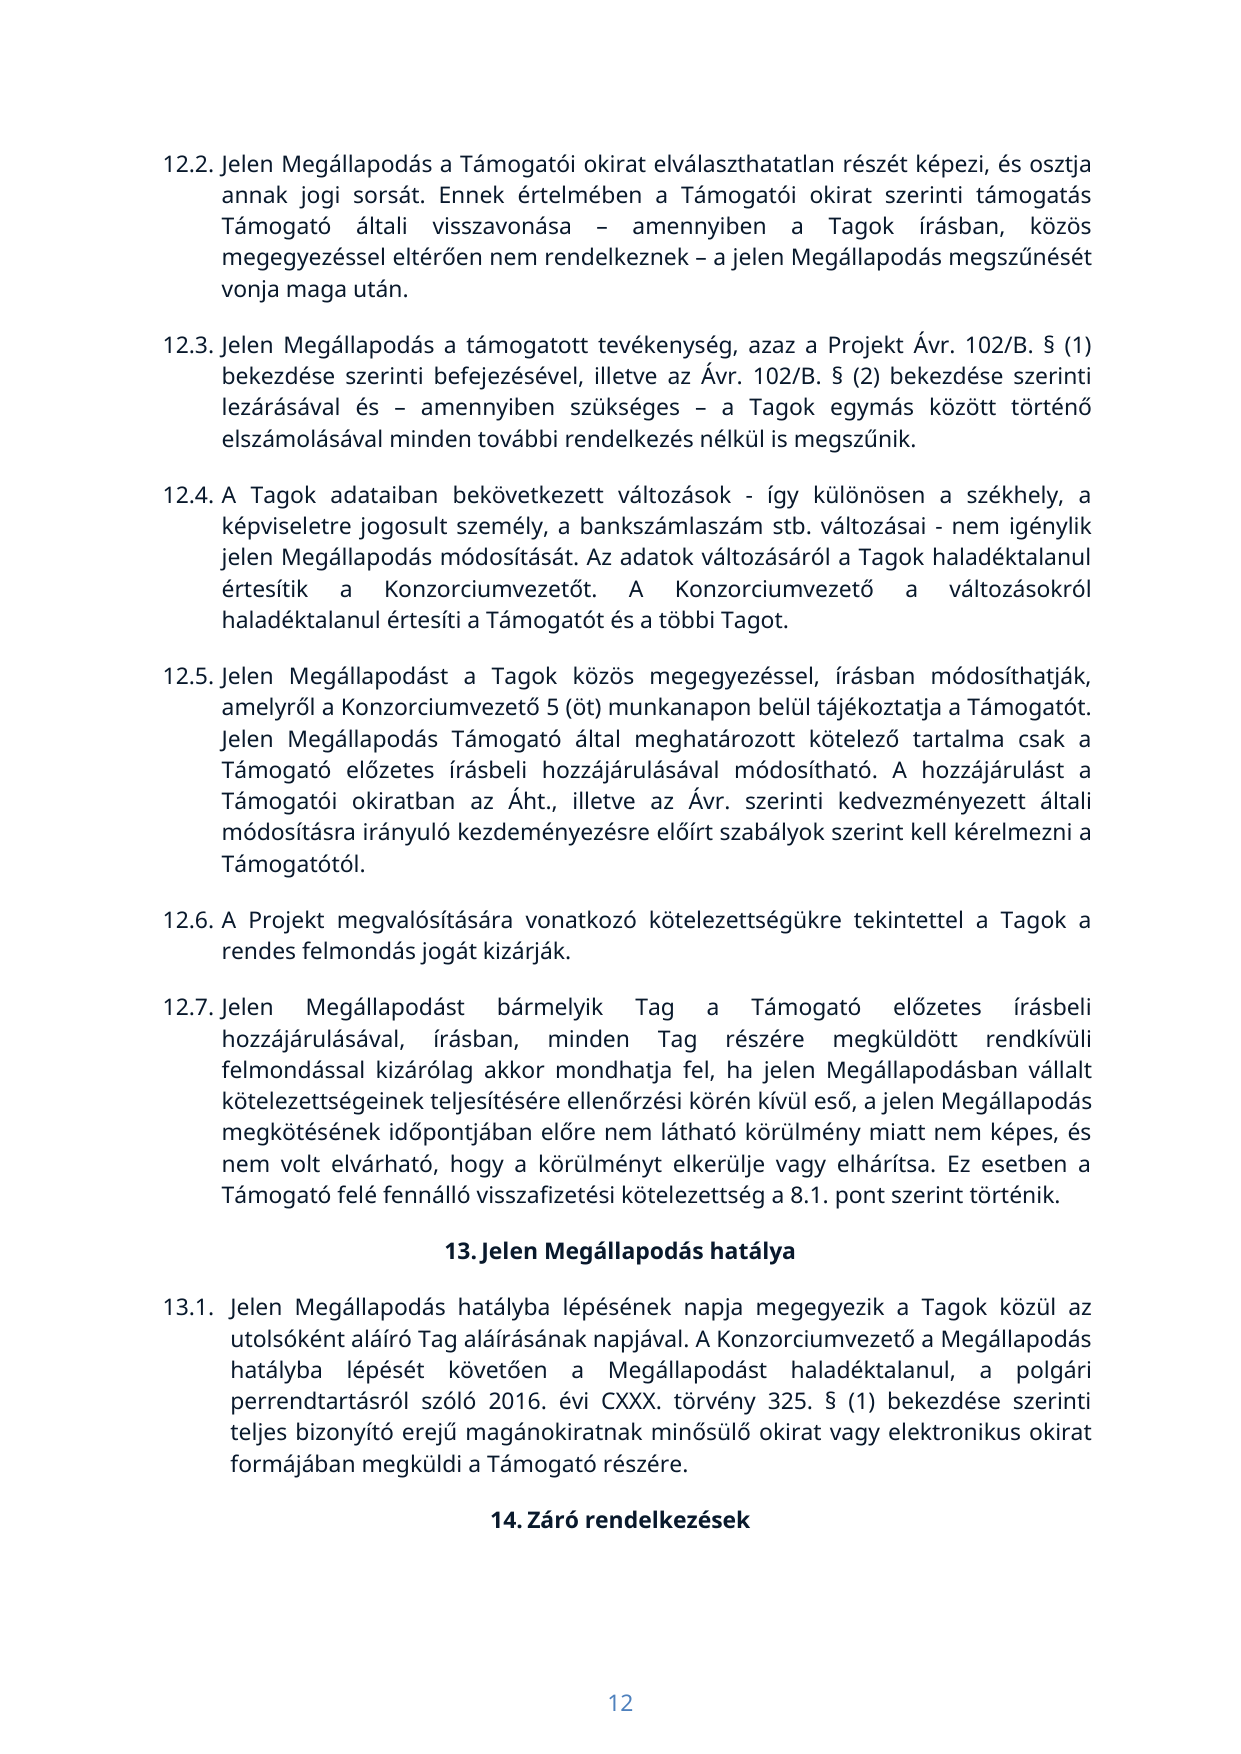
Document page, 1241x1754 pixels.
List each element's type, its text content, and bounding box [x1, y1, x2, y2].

list Jelen Megállapodást a Tagok közös megegyezéssel, írásban módosíthatják, amelyről a Konzorciumvezető 5 (öt) munkanapon belül tájékoztatja a Támogatót. Jelen Megállapodás Támogató által meghatározott kötelező tartalma csak a Támogató előzetes írásbeli hozzájárulásával módosítható. A hozzájárulást a Támogatói okiratban az Áht., illetve az Ávr. szerinti kedvezményezett általi módosításra irányuló kezdeményezésre előírt szabályok szerint kell kérelmezni a Támogatótól. [162, 660, 1093, 879]
list Jelen Megállapodás a támogatott tevékenység, azaz a Projekt Ávr. 102/B. § (1) bekezdése szerinti befejezésével, illetve az Ávr. 102/B. § (2) bekezdése szerinti lezárásával és – amennyiben szükséges – a Tagok egymás között történő elszámolásával minden további rendelkezés nélkül is megszűnik. [162, 329, 1093, 454]
list Jelen Megállapodás hatályba lépésének napja megegyezik a Tagok közül az utolsóként aláíró Tag aláírásának napjával. A Konzorciumvezető a Megállapodás hatályba lépését követően a Megállapodást haladéktalanul, a polgári perrendtartásról szóló 2016. évi CXXX. törvény 325. § (1) bekezdése szerinti teljes bizonyító erejű magánokiratnak minősülő okirat vagy elektronikus okirat formájában megküldi a Támogató részére. [162, 1291, 1093, 1479]
list Záró rendelkezések [148, 1504, 1093, 1535]
list Jelen Megállapodást bármelyik Tag a Támogató előzetes írásbeli hozzájárulásával, írásban, minden Tag részére megküldött rendkívüli felmondással kizárólag akkor mondhatja fel, ha jelen Megállapodásban vállalt kötelezettségeinek teljesítésére ellenőrzési körén kívül eső, a jelen Megállapodás megkötésének időpontjában előre nem látható körülmény miatt nem képes, és nem volt elvárható, hogy a körülményt elkerülje vagy elhárítsa. Ez esetben a Támogató felé fennálló visszafizetési kötelezettség a 8.1. pont szerint történik. [162, 991, 1093, 1210]
list Jelen Megállapodás hatálya [148, 1235, 1093, 1266]
list Jelen Megállapodás a Támogatói okirat elválaszthatatlan részét képezi, és osztja annak jogi sorsát. Ennek értelmében a Támogatói okirat szerinti támogatás Támogató általi visszavonása – amennyiben a Tagok írásban, közös megegyezéssel eltérően nem rendelkeznek – a jelen Megállapodás megszűnését vonja maga után. [162, 148, 1093, 304]
list A Projekt megvalósítására vonatkozó kötelezettségükre tekintettel a Tagok a rendes felmondás jogát kizárják. [162, 904, 1093, 966]
list A Tagok adataiban bekövetkezett változások - így különösen a székhely, a képviseletre jogosult személy, a bankszámlaszám stb. változásai - nem igénylik jelen Megállapodás módosítását. Az adatok változásáról a Tagok haladéktalanul értesítik a Konzorciumvezetőt. A Konzorciumvezető a változásokról haladéktalanul értesíti a Támogatót és a többi Tagot. [162, 479, 1093, 635]
